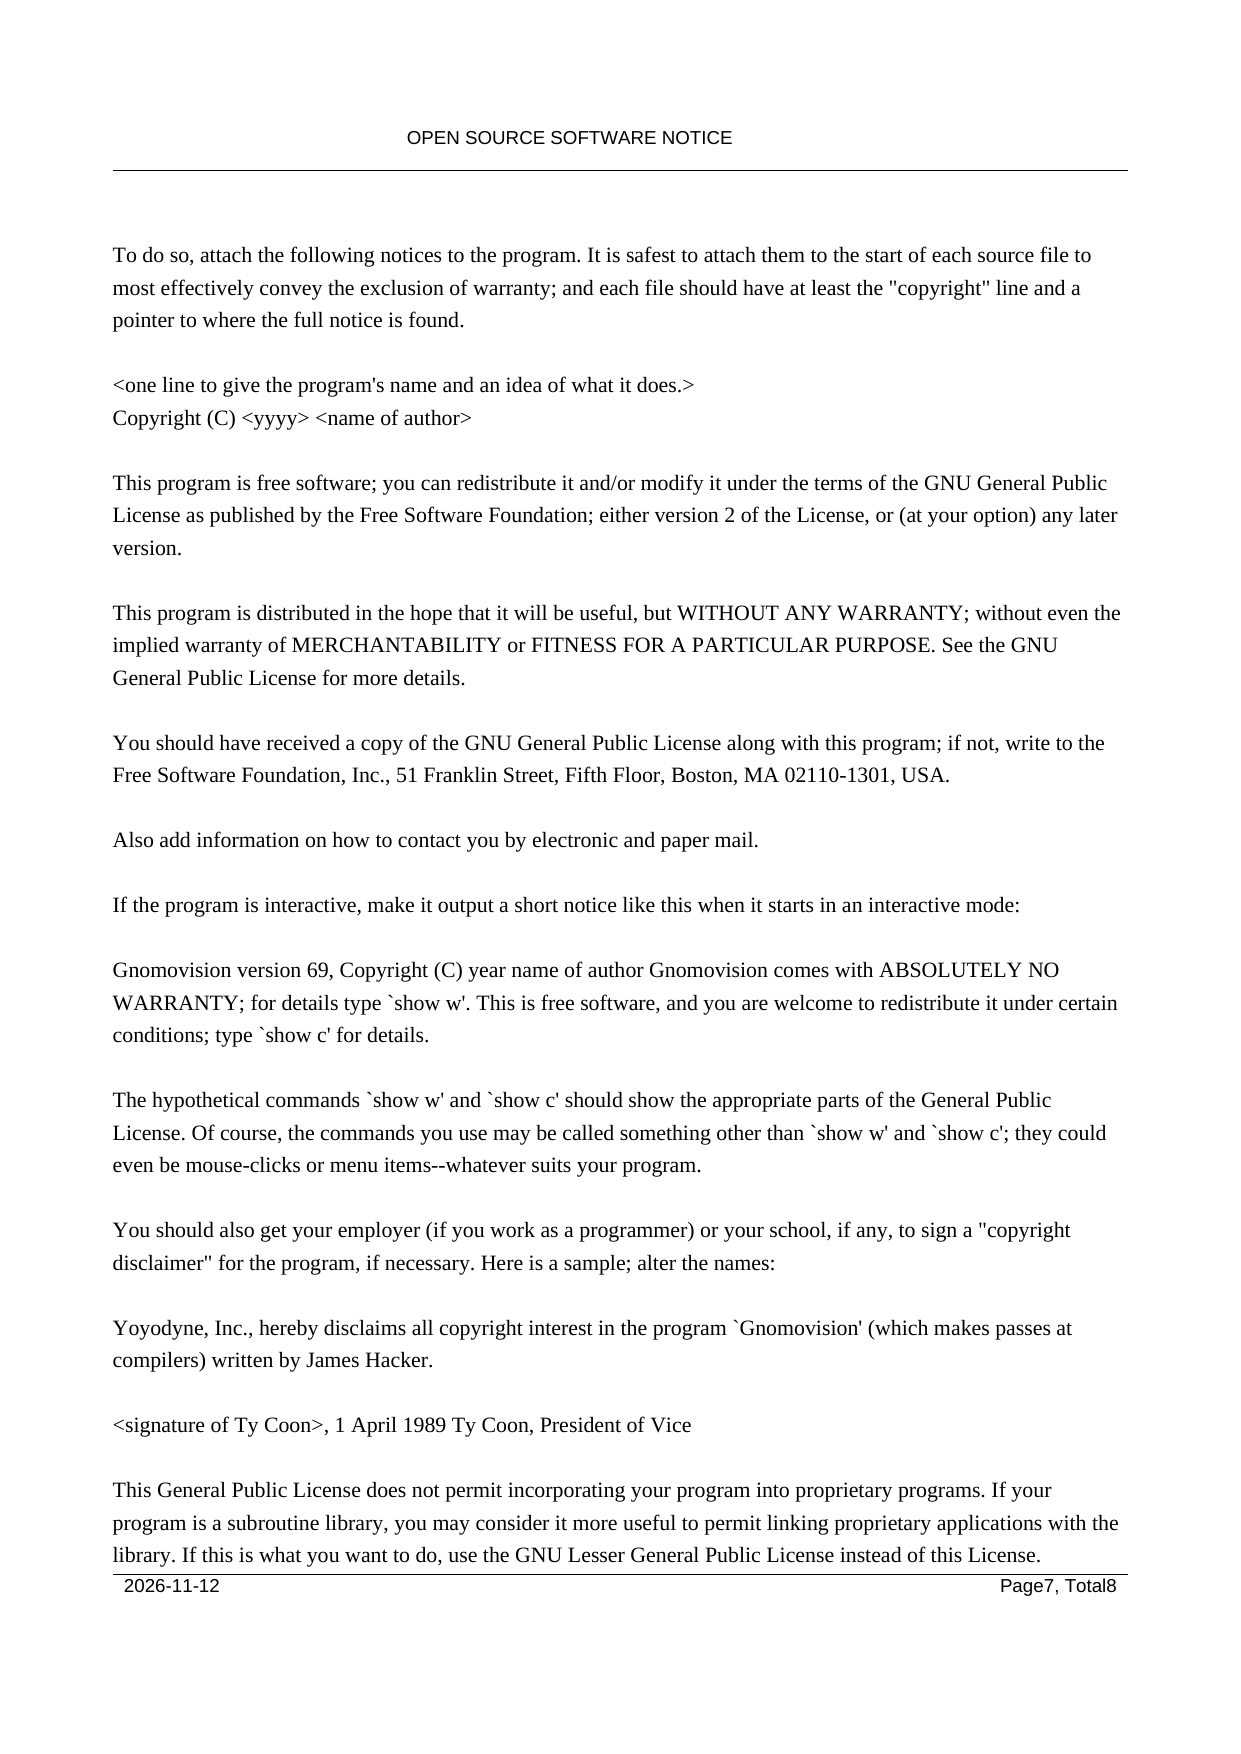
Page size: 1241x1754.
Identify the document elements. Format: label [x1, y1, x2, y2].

text [112, 206, 1128, 1571]
